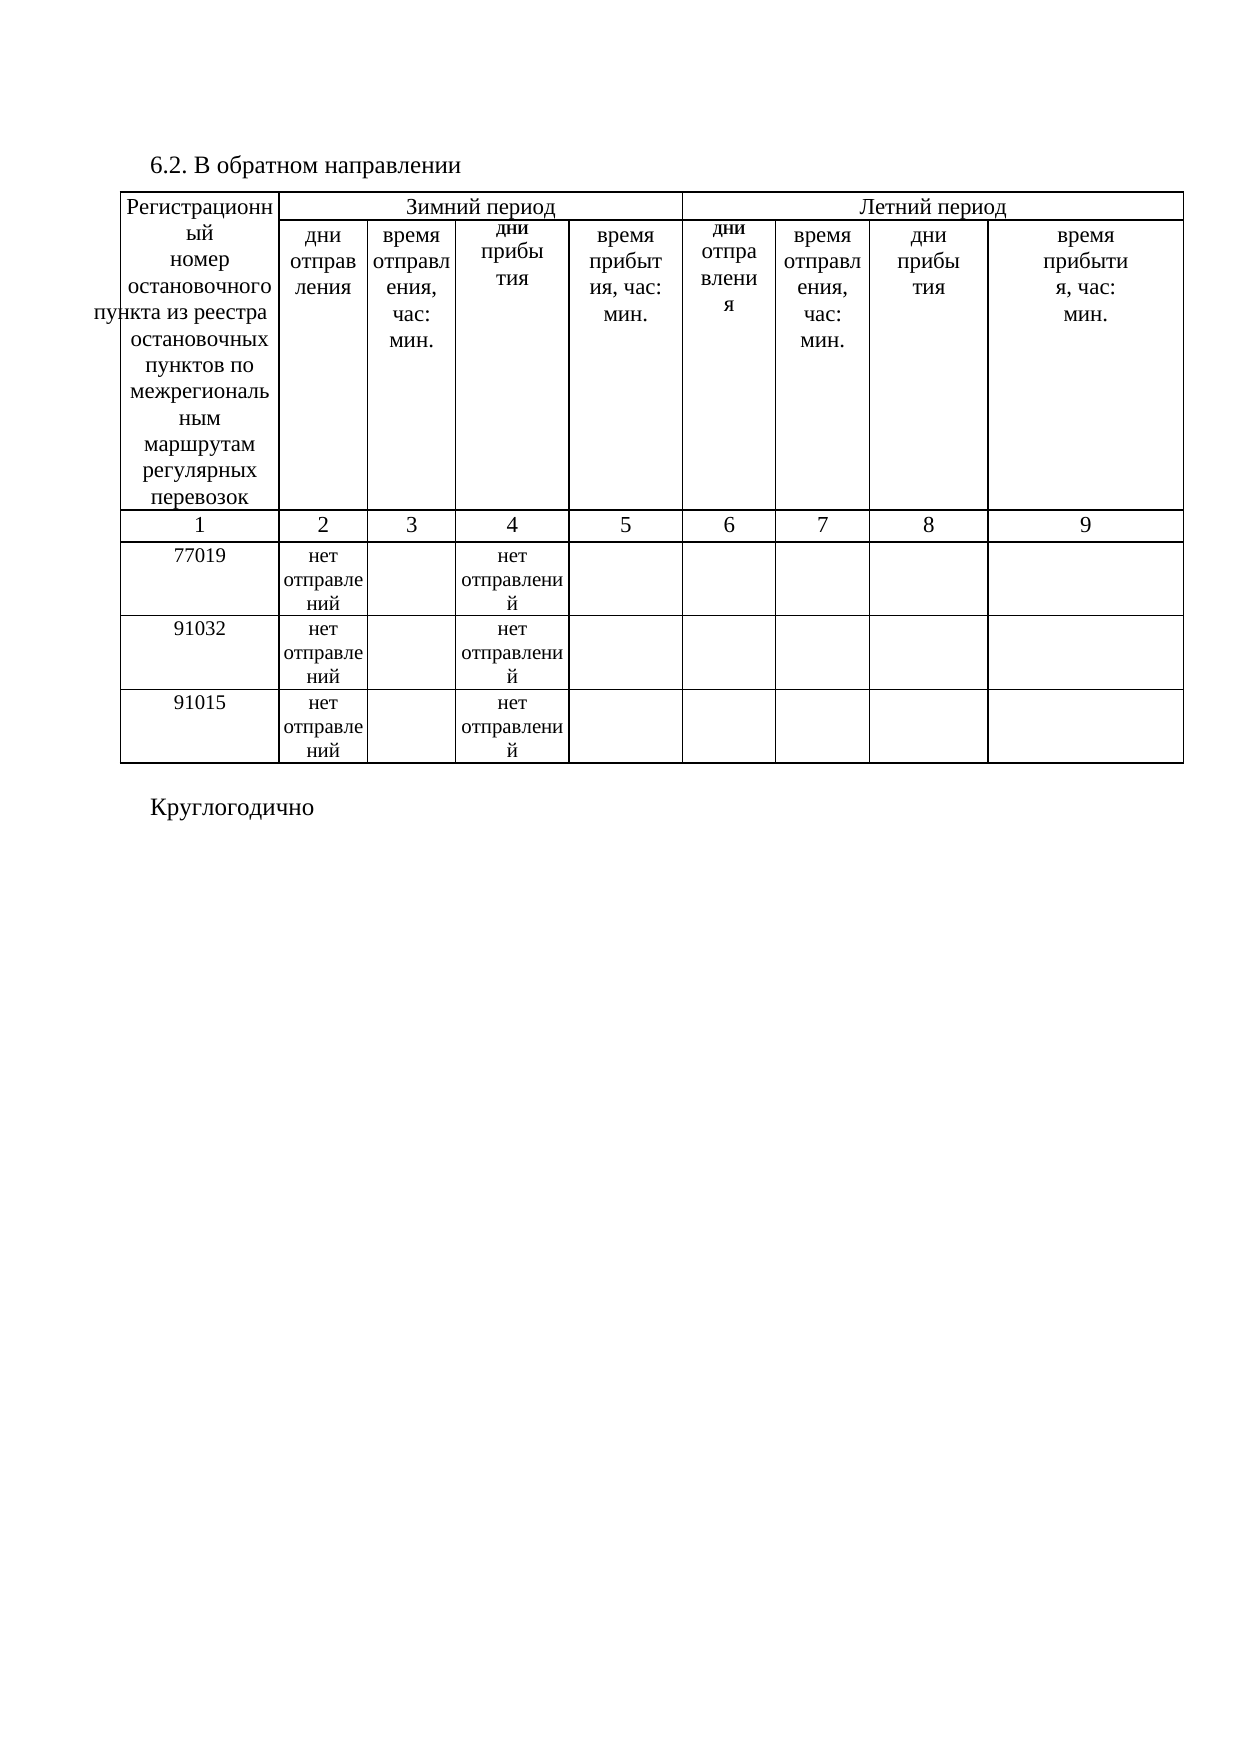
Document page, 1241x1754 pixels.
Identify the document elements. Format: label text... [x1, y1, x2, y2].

table_cell [368, 616, 455, 688]
table_cell 1 [121, 511, 278, 541]
table_cell [570, 690, 682, 762]
table_cell [683, 543, 775, 615]
table_cell 6 [683, 511, 775, 541]
table_cell ДНИ отпра влени я [683, 221, 775, 509]
table_cell 7 [776, 511, 869, 541]
table_cell ДНИ прибы тия [456, 221, 568, 509]
table_cell [776, 616, 869, 688]
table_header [121, 193, 278, 509]
table_cell нет отправлений [280, 690, 367, 762]
table_cell [989, 616, 1183, 688]
table_cell [368, 543, 455, 615]
table_cell [776, 690, 869, 762]
table_cell 2 [280, 511, 367, 541]
table_cell дни отправ ления [280, 221, 367, 509]
table_header Зимний период [280, 193, 682, 219]
table_cell нет отправлений [456, 690, 568, 762]
table_cell время прибыти я, час: мин. [989, 221, 1183, 509]
table_cell 9 [989, 511, 1183, 541]
table_cell 4 [456, 511, 568, 541]
table_cell [776, 543, 869, 615]
table_cell дни прибы тия [870, 221, 987, 509]
table_cell 3 [368, 511, 455, 541]
table_cell время отправл ения, час: мин. [368, 221, 455, 509]
table_cell 91032 [121, 616, 278, 688]
table_cell [570, 543, 682, 615]
table_cell 5 [570, 511, 682, 541]
table_cell [570, 616, 682, 688]
table_cell 8 [870, 511, 987, 541]
table_cell [368, 690, 455, 762]
table_cell [683, 690, 775, 762]
table_cell нет отправлений [456, 616, 568, 688]
table_cell [683, 616, 775, 688]
table_cell [870, 616, 987, 688]
text 6.2. В обратном направлении [150, 150, 1090, 179]
text Круглогодично [150, 792, 1090, 821]
table_cell нет отправлений [280, 616, 367, 688]
table_cell 77019 [121, 543, 278, 615]
table_cell нет отправлений [456, 543, 568, 615]
table_cell время отправл ения, час: мин. [776, 221, 869, 509]
table_cell [870, 543, 987, 615]
table_cell [870, 690, 987, 762]
table_header Летний период [683, 193, 1183, 219]
table_cell [989, 690, 1183, 762]
table_cell 91015 [121, 690, 278, 762]
table_cell нет отправлений [280, 543, 367, 615]
table_cell [989, 543, 1183, 615]
table_cell время прибыт ия, час: мин. [570, 221, 682, 509]
